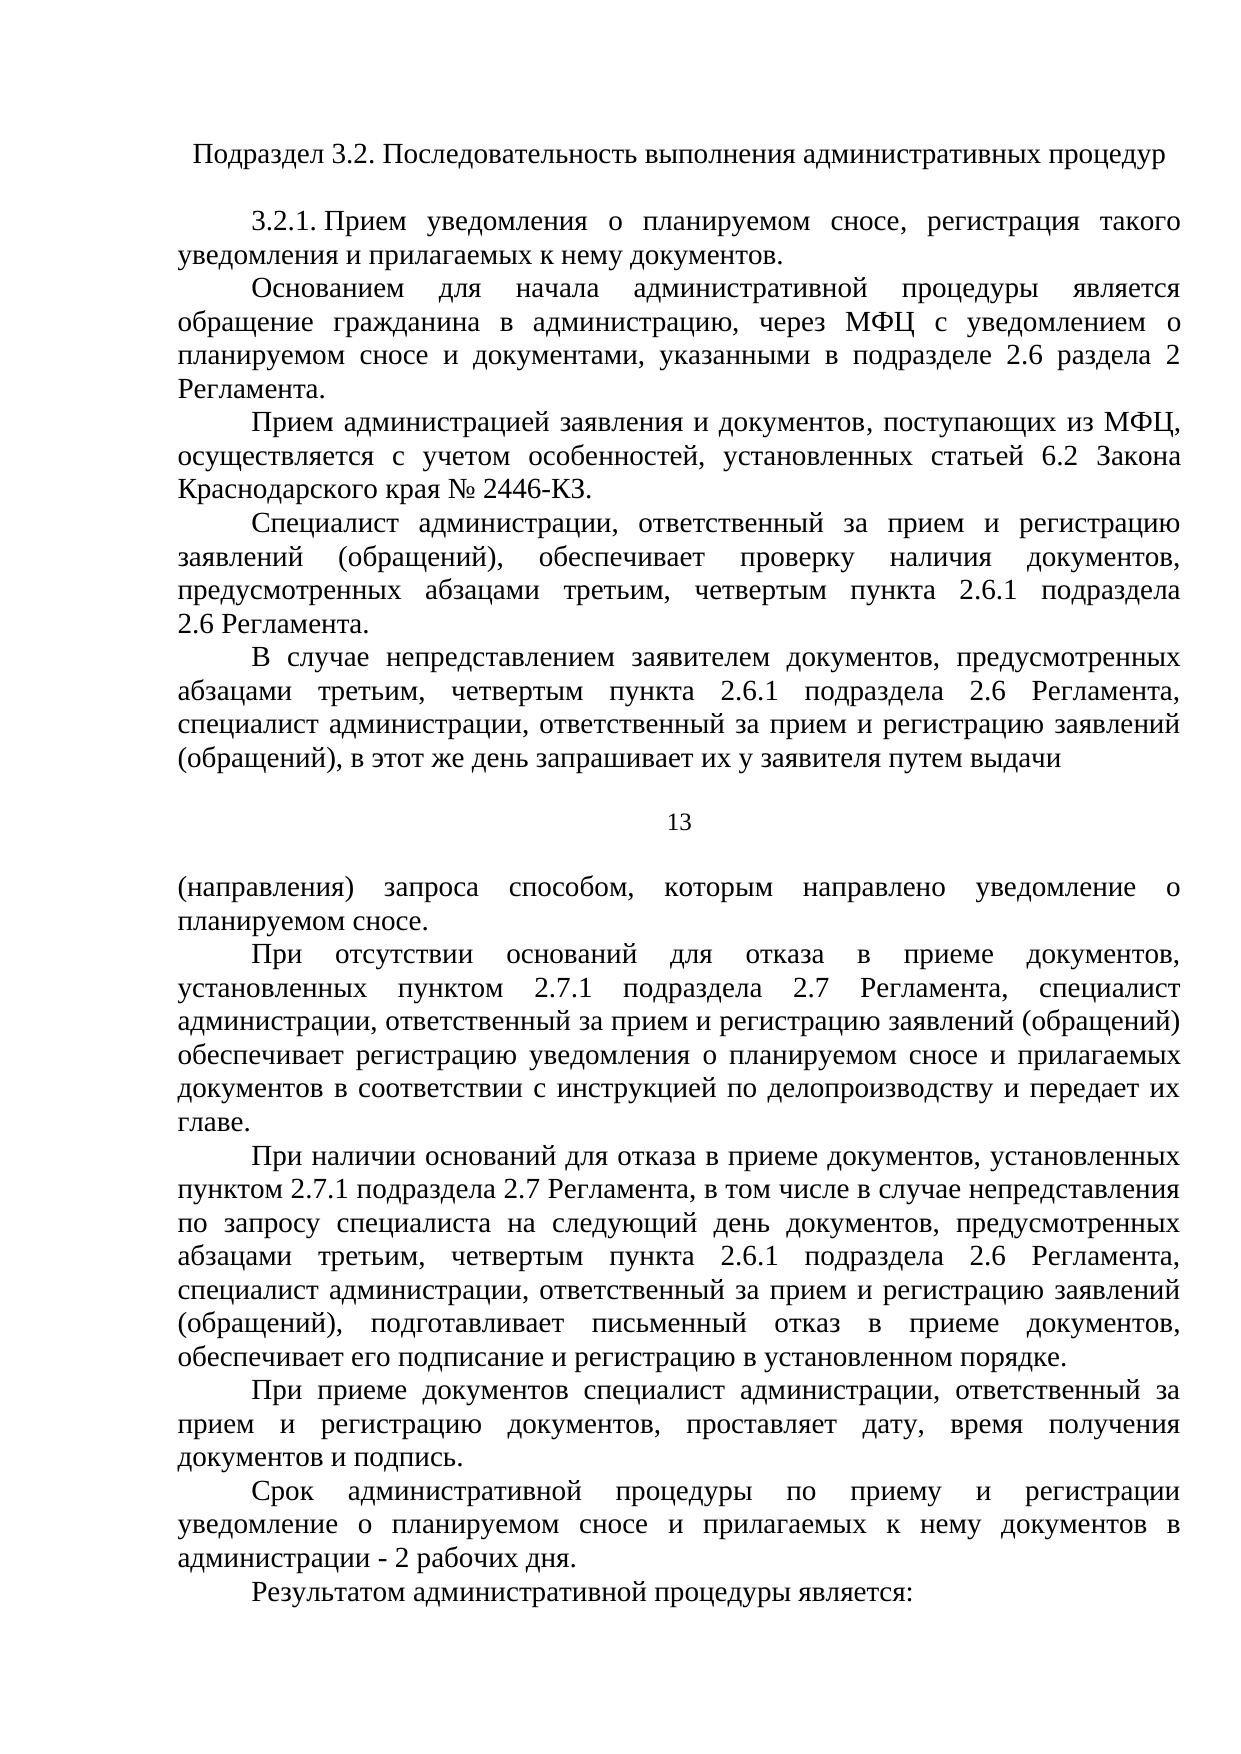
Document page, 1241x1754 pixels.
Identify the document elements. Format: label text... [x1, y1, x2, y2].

text 13 [177, 807, 1181, 836]
text При приеме документов специалист администрации, ответственный за прием и регистрацию документов, проставляет дату, время получения документов и подпись. [177, 1372, 1181, 1473]
text При наличии оснований для отказа в приеме документов, установленных пунктом 2.7.1 подраздела 2.7 Регламента, в том числе в случае непредставления по запросу специалиста на следующий день документов, предусмотренных абзацами третьим, четвертым пункта 2.6.1 подраздела 2.6 Регламента, специалист администрации, ответственный за прием и регистрацию заявлений (обращений), подготавливает письменный отказ в приеме документов, обеспечивает его подписание и регистрацию в установленном порядке. [177, 1138, 1181, 1372]
text Результатом административной процедуры является: [177, 1574, 1181, 1607]
text Прием администрацией заявления и документов, поступающих из МФЦ, осуществляется с учетом особенностей, установленных статьей 6.2 Закона Краснодарского края № 2446-КЗ. [177, 404, 1181, 505]
text Основанием для начала административной процедуры является обращение гражданина в администрацию, через МФЦ с уведомлением о планируемом сносе и документами, указанными в подразделе 2.6 раздела 2 Регламента. [177, 270, 1181, 404]
text В случае непредставлением заявителем документов, предусмотренных абзацами третьим, четвертым пункта 2.6.1 подраздела 2.6 Регламента, специалист администрации, ответственный за прием и регистрацию заявлений (обращений), в этот же день запрашивает их у заявителя путем выдачи [177, 639, 1181, 773]
text Специалист администрации, ответственный за прием и регистрацию заявлений (обращений), обеспечивает проверку наличия документов, предусмотренных абзацами третьим, четвертым пункта 2.6.1 подраздела 2.6 Регламента. [177, 505, 1181, 639]
text При отсутствии оснований для отказа в приеме документов, установленных пунктом 2.7.1 подраздела 2.7 Регламента, специалист администрации, ответственный за прием и регистрацию заявлений (обращений) обеспечивает регистрацию уведомления о планируемом сносе и прилагаемых документов в соответствии с инструкцией по делопроизводству и передает их главе. [177, 936, 1181, 1138]
text (направления) запроса способом, которым направлено уведомление о планируемом сносе. [177, 869, 1181, 936]
text Подраздел 3.2. Последовательность выполнения административных процедур [177, 136, 1181, 170]
text Срок административной процедуры по приему и регистрации уведомление о планируемом сносе и прилагаемых к нему документов в администрации - 2 рабочих дня. [177, 1473, 1181, 1574]
text 3.2.1. Прием уведомления о планируемом сносе, регистрация такого уведомления и прилагаемых к нему документов. [177, 203, 1181, 270]
